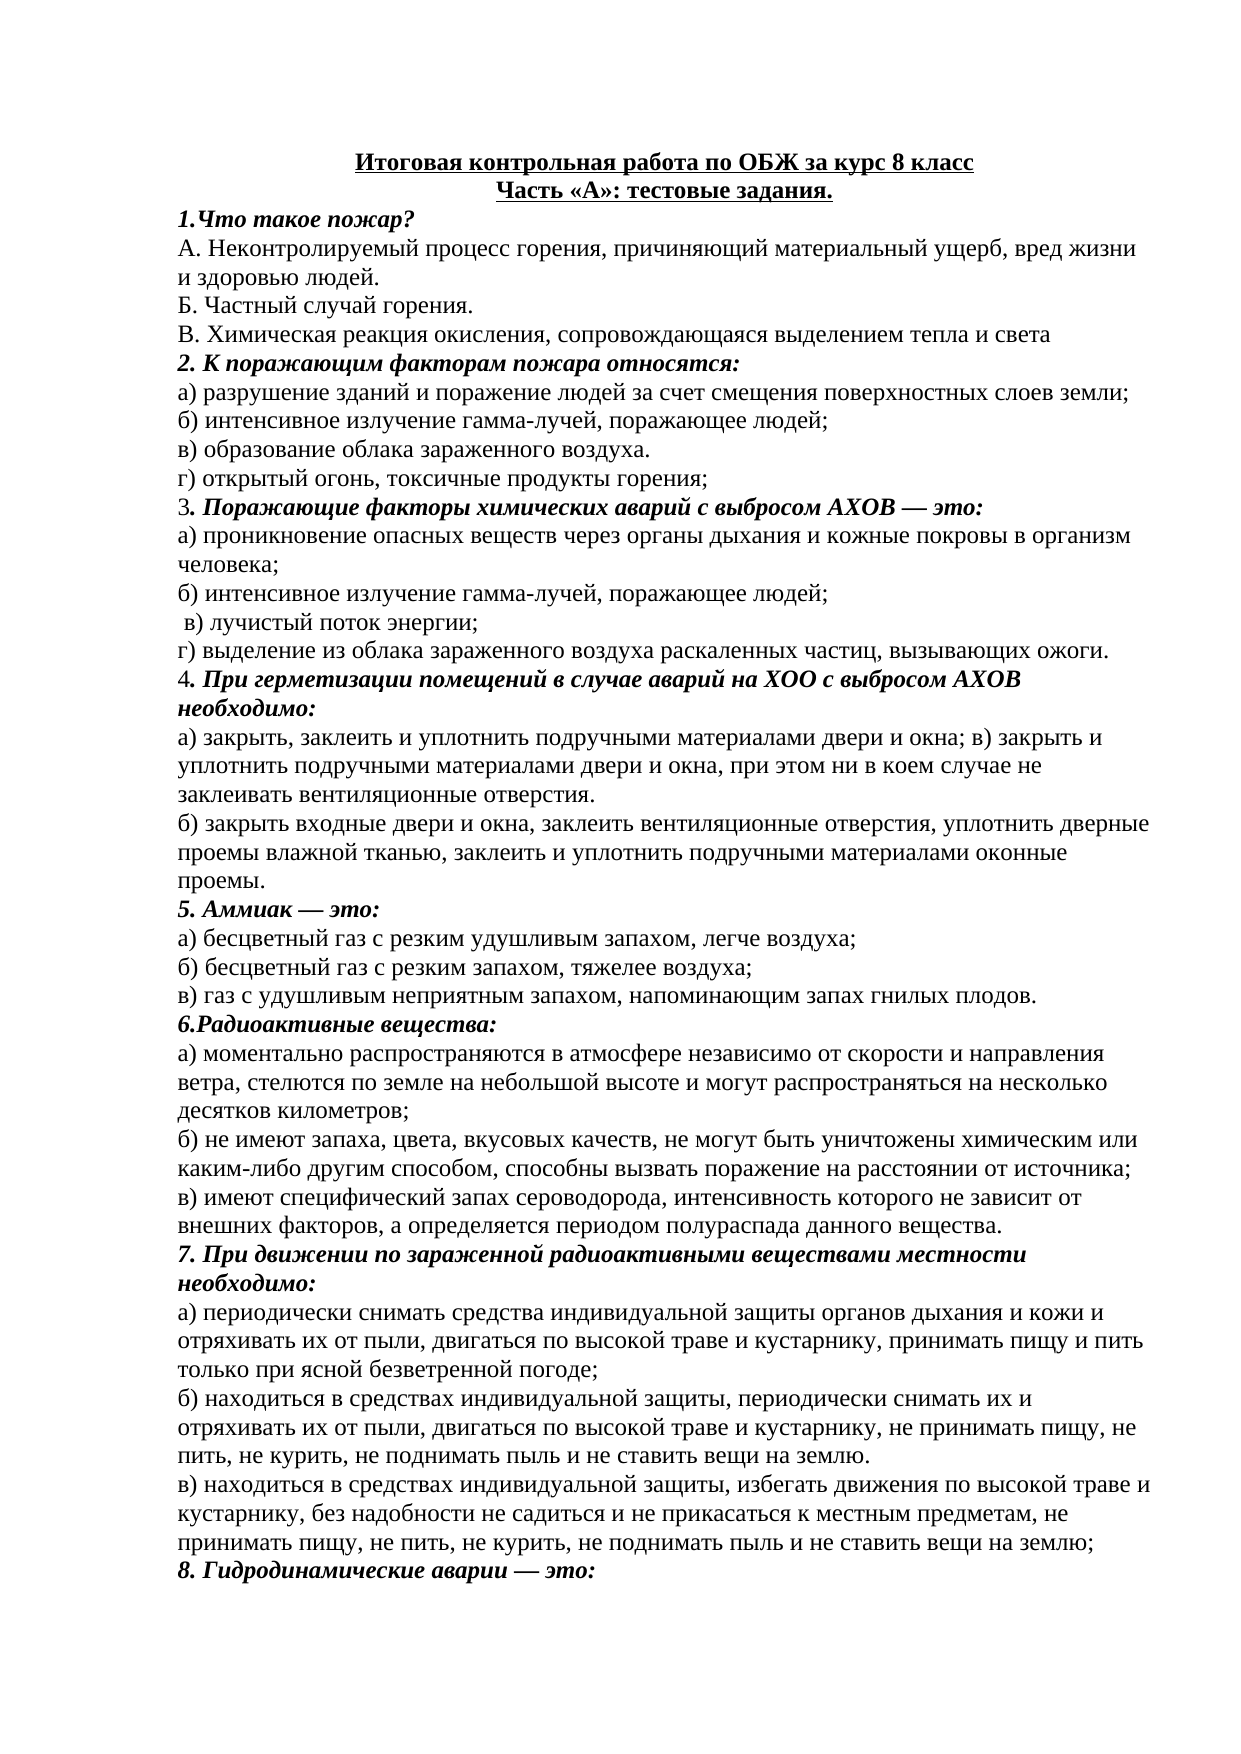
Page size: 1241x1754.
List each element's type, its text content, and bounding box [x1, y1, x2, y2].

text 5. Аммиак — это: [177, 894, 1152, 923]
text Б. Частный случай горения. [177, 291, 1152, 319]
text 6.Радиоактивные вещества: [177, 1009, 1152, 1038]
text 8. Гидродинамические аварии — это: [177, 1556, 1152, 1584]
text 2. К поражающим факторам пожара относятся: [177, 348, 1152, 377]
text в) газ с удушливым неприятным запахом, напоминающим запах гнилых плодов. [177, 981, 1152, 1009]
text г) выделение из облака зараженного воздуха раскаленных частиц, вызывающих ожоги. [177, 636, 1152, 664]
text г) открытый огонь, токсичные продукты горения; [177, 463, 1152, 492]
text б) находиться в средствах индивидуальной защиты, периодически снимать их и отряхивать их от пыли, двигаться по высокой траве и кустарнику, не принимать пищу, не пить, не курить, не поднимать пыль и не ставить вещи на землю. [177, 1383, 1152, 1469]
text б) закрыть входные двери и окна, заклеить вентиляционные отверстия, уплотнить дверные проемы влажной тканью, заклеить и уплотнить подручными материалами оконные проемы. [177, 808, 1152, 894]
text В. Химическая реакция окисления, сопровождающаяся выделением тепла и света [177, 319, 1152, 348]
text а) разрушение зданий и поражение людей за счет смещения поверхностных слоев земли; [177, 377, 1152, 406]
text б) интенсивное излучение гамма-лучей, поражающее людей; [177, 578, 1152, 607]
text 4. При герметизации помещений в случае аварий на ХОО с выбросом АХОВ необходимо: [177, 664, 1152, 722]
text в) имеют специфический запах сероводорода, интенсивность которого не зависит от внешних факторов, а определяется периодом полураспада данного вещества. [177, 1182, 1152, 1239]
text 3. Поражающие факторы химических аварий с выбросом АХОВ — это: [177, 492, 1152, 521]
text б) не имеют запаха, цвета, вкусовых качеств, не могут быть уничтожены химическим или каким-либо другим способом, способны вызвать поражение на расстоянии от источника; [177, 1124, 1152, 1182]
text 7. При движении по зараженной радиоактивными веществами местности необходимо: [177, 1239, 1152, 1297]
text в) лучистый поток энергии; [177, 607, 1152, 636]
text б) интенсивное излучение гамма-лучей, поражающее людей; [177, 406, 1152, 434]
text в) образование облака зараженного воздуха. [177, 434, 1152, 463]
text в) находиться в средствах индивидуальной защиты, избегать движения по высокой траве и кустарнику, без надобности не садиться и не прикасаться к местным предметам, не принимать пищу, не пить, не курить, не поднимать пыль и не ставить вещи на землю; [177, 1469, 1152, 1556]
text б) бесцветный газ с резким запахом, тяжелее воздуха; [177, 952, 1152, 981]
text 1.Что такое пожар? [177, 204, 1152, 233]
text Итоговая контрольная работа по ОБЖ за курс 8 класс [177, 147, 1152, 176]
text а) бесцветный газ с резким удушливым запахом, легче воздуха; [177, 923, 1152, 952]
text Часть «А»: тестовые задания. [177, 176, 1152, 204]
text а) моментально распространяются в атмосфере независимо от скорости и направления ветра, стелются по земле на небольшой высоте и могут распространяться на несколько десятков километров; [177, 1038, 1152, 1124]
text а) периодически снимать средства индивидуальной защиты органов дыхания и кожи и отряхивать их от пыли, двигаться по высокой траве и кустарнику, принимать пищу и пить только при ясной безветренной погоде; [177, 1297, 1152, 1383]
text а) закрыть, заклеить и уплотнить подручными материалами двери и окна; в) закрыть и уплотнить подручными материалами двери и окна, при этом ни в коем случае не заклеивать вентиляционные отверстия. [177, 722, 1152, 808]
text а) проникновение опасных веществ через органы дыхания и кожные покровы в организм человека; [177, 521, 1152, 578]
text А. Неконтролируемый процесс горения, причиняющий материальный ущерб, вред жизни и здоровью людей. [177, 233, 1152, 291]
